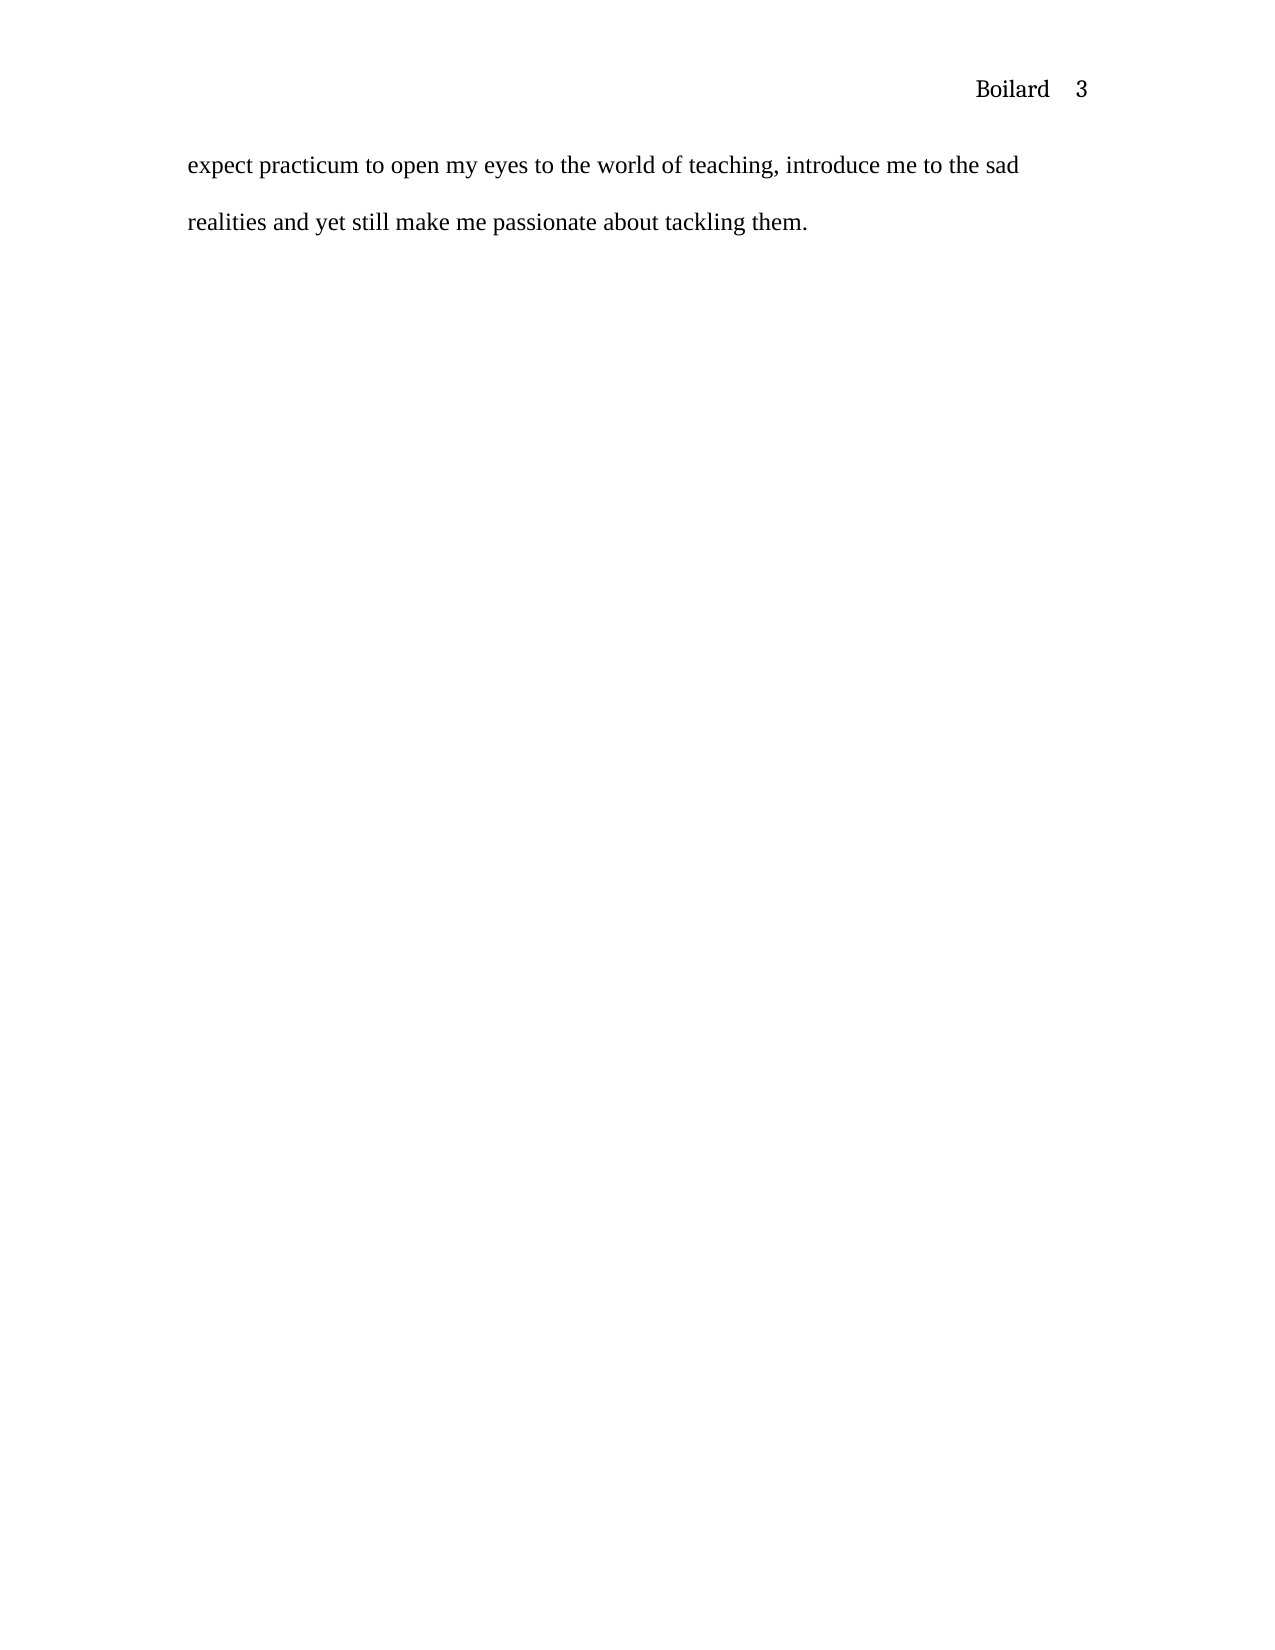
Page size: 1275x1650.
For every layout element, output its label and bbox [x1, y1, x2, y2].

text [187, 150, 1087, 236]
